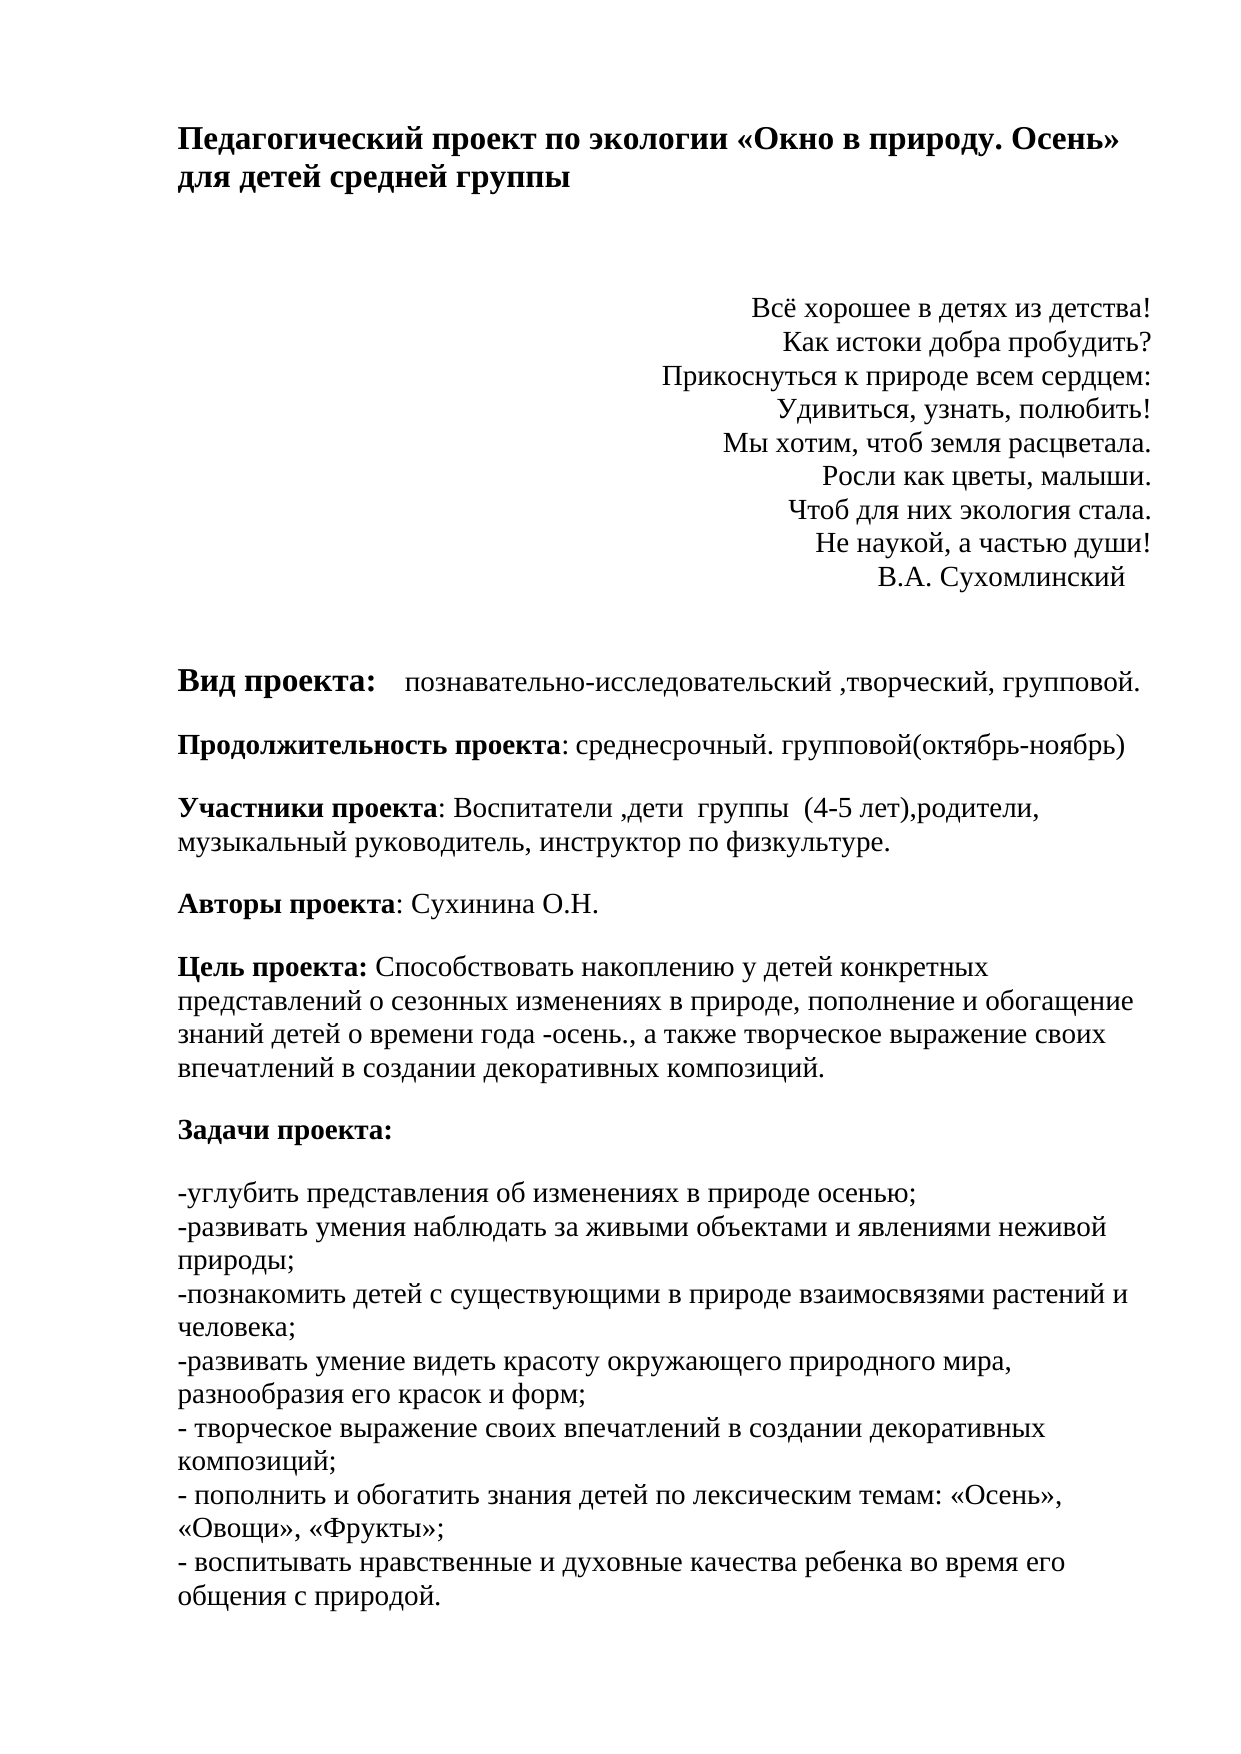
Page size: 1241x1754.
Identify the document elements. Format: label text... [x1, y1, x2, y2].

text Росли как цветы, малыши. [177, 458, 1152, 492]
text Педагогический проект по экологии «Окно в природу. Осень» для детей средней группы [177, 118, 1152, 195]
text Цель проекта: Способствовать накоплению у детей конкретных представлений о сезонных изменениях в природе, пополнение и обогащение знаний детей о времени года -осень., а также творческое выражение своих впечатлений в создании декоративных композиций. [177, 949, 1152, 1083]
text Чтоб для них экология стала. [177, 492, 1152, 525]
text Участники проекта: Воспитатели ,дети группы (4-5 лет),родители, музыкальный руководитель, инструктор по физкультуре. [177, 790, 1152, 857]
text Задачи проекта: [177, 1112, 1152, 1146]
text В.А. Сухомлинский [177, 559, 1152, 592]
text Всё хорошее в детях из детства! [177, 291, 1152, 324]
text Не наукой, а частью души! [177, 525, 1152, 559]
text Продолжительность проекта: среднесрочный. групповой(октябрь-ноябрь) [177, 727, 1152, 761]
text Прикоснуться к природе всем сердцем: [177, 358, 1152, 391]
text Вид проекта: познавательно-исследовательский ,творческий, групповой. [177, 660, 1152, 698]
text Удивиться, узнать, полюбить! [177, 391, 1152, 425]
text Мы хотим, чтоб земля расцветала. [177, 425, 1152, 458]
text Авторы проекта: Cухинина О.Н. [177, 886, 1152, 920]
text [177, 1175, 1152, 1611]
text Как истоки добра пробудить? [177, 324, 1152, 358]
